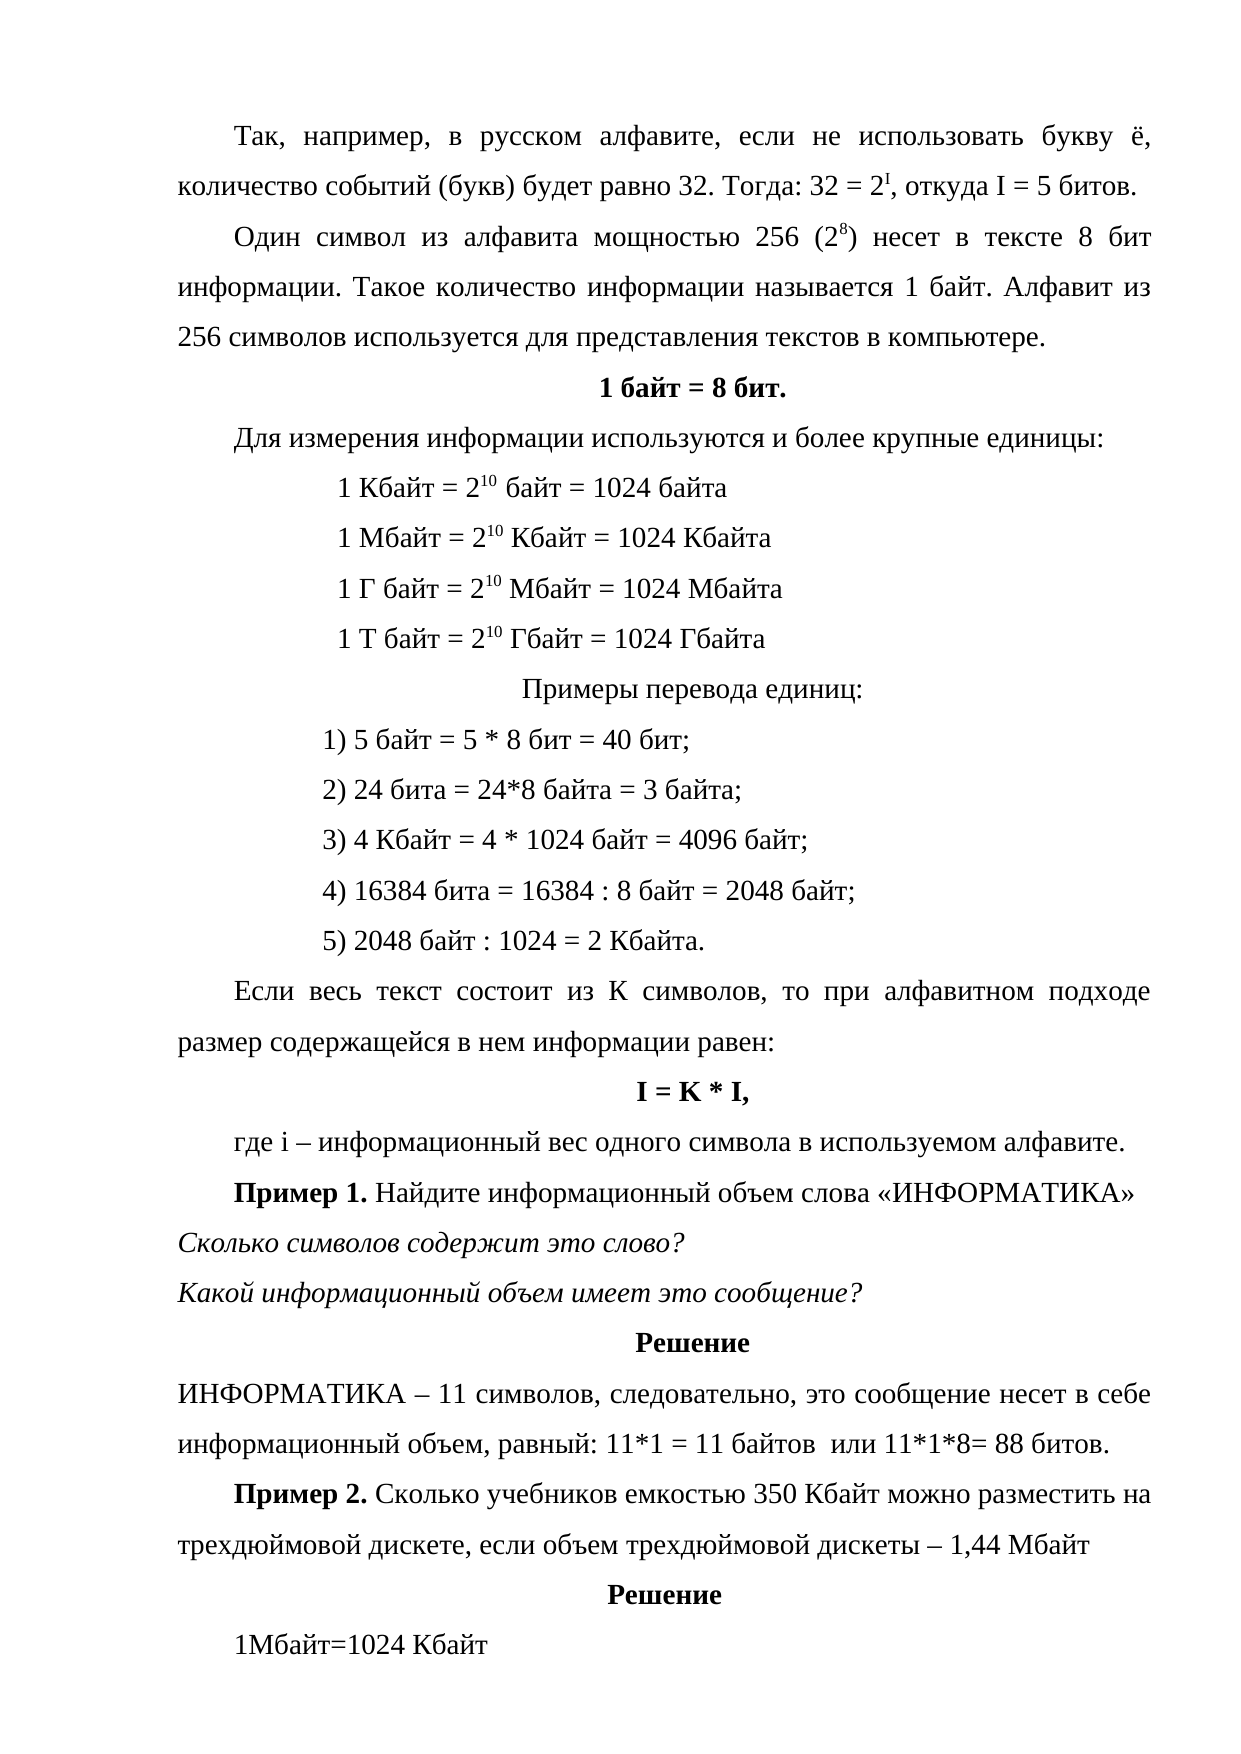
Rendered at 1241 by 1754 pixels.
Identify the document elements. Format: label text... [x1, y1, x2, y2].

text 5) 2048 байт : 1024 = 2 Кбайта. [266, 923, 1152, 957]
text 3) 4 Кбайт = 4 * 1024 байт = 4096 байт; [266, 822, 1152, 856]
text Один символ из алфавита мощностью 256 (28) несет в тексте 8 бит информации. Такое количество информации называется 1 байт. Алфавит из 256 символов используется для представления текстов в компьютере. [177, 219, 1152, 353]
text 1 Т байт = 210 Гбайт = 1024 Гбайта [281, 621, 1152, 655]
text Решение [177, 1577, 1152, 1611]
text 1 Г байт = 210 Мбайт = 1024 Мбайта [281, 571, 1152, 604]
text Решение [177, 1326, 1152, 1359]
text Сколько символов содержит это слово? [177, 1225, 1152, 1258]
text ИНФОРМАТИКА – 11 символов, следовательно, это сообщение несет в себе информационный объем, равный: 11*1 = 11 байтов или 11*1*8= 88 битов. [177, 1376, 1152, 1460]
text Пример 1. Найдите информационный объем слова «ИНФОРМАТИКА» [177, 1175, 1152, 1208]
text Какой информационный объем имеет это сообщение? [177, 1275, 1152, 1309]
text I = K * I, [177, 1074, 1152, 1108]
text 4) 16384 бита = 16384 : 8 байт = 2048 байт; [266, 873, 1152, 906]
text где i – информационный вес одного символа в используемом алфавите. [177, 1124, 1152, 1158]
text Для измерения информации используются и более крупные единицы: [177, 420, 1152, 453]
text 1) 5 байт = 5 * 8 бит = 40 бит; [266, 722, 1152, 755]
text Пример 2. Сколько учебников емкостью 350 Кбайт можно разместить на трехдюймовой дискете, если объем трехдюймовой дискеты – 1,44 Мбайт [177, 1477, 1152, 1560]
text 1Мбайт=1024 Кбайт [177, 1627, 1152, 1661]
text Если весь текст состоит из К символов, то при алфавитном подходе размер содержащейся в нем информации равен: [177, 973, 1152, 1057]
text Примеры перевода единиц: [177, 672, 1152, 705]
text 1 Мбайт = 210 Кбайт = 1024 Кбайта [281, 521, 1152, 554]
text 2) 24 бита = 24*8 байта = 3 байта; [266, 772, 1152, 806]
text Так, например, в русском алфавите, если не использовать букву ё, количество событий (букв) будет равно 32. Тогда: 32 = 2I, откуда I = 5 битов. [177, 118, 1152, 202]
text 1 байт = 8 бит. [177, 370, 1152, 403]
text 1 Кбайт = 210 байт = 1024 байта [281, 470, 1152, 504]
